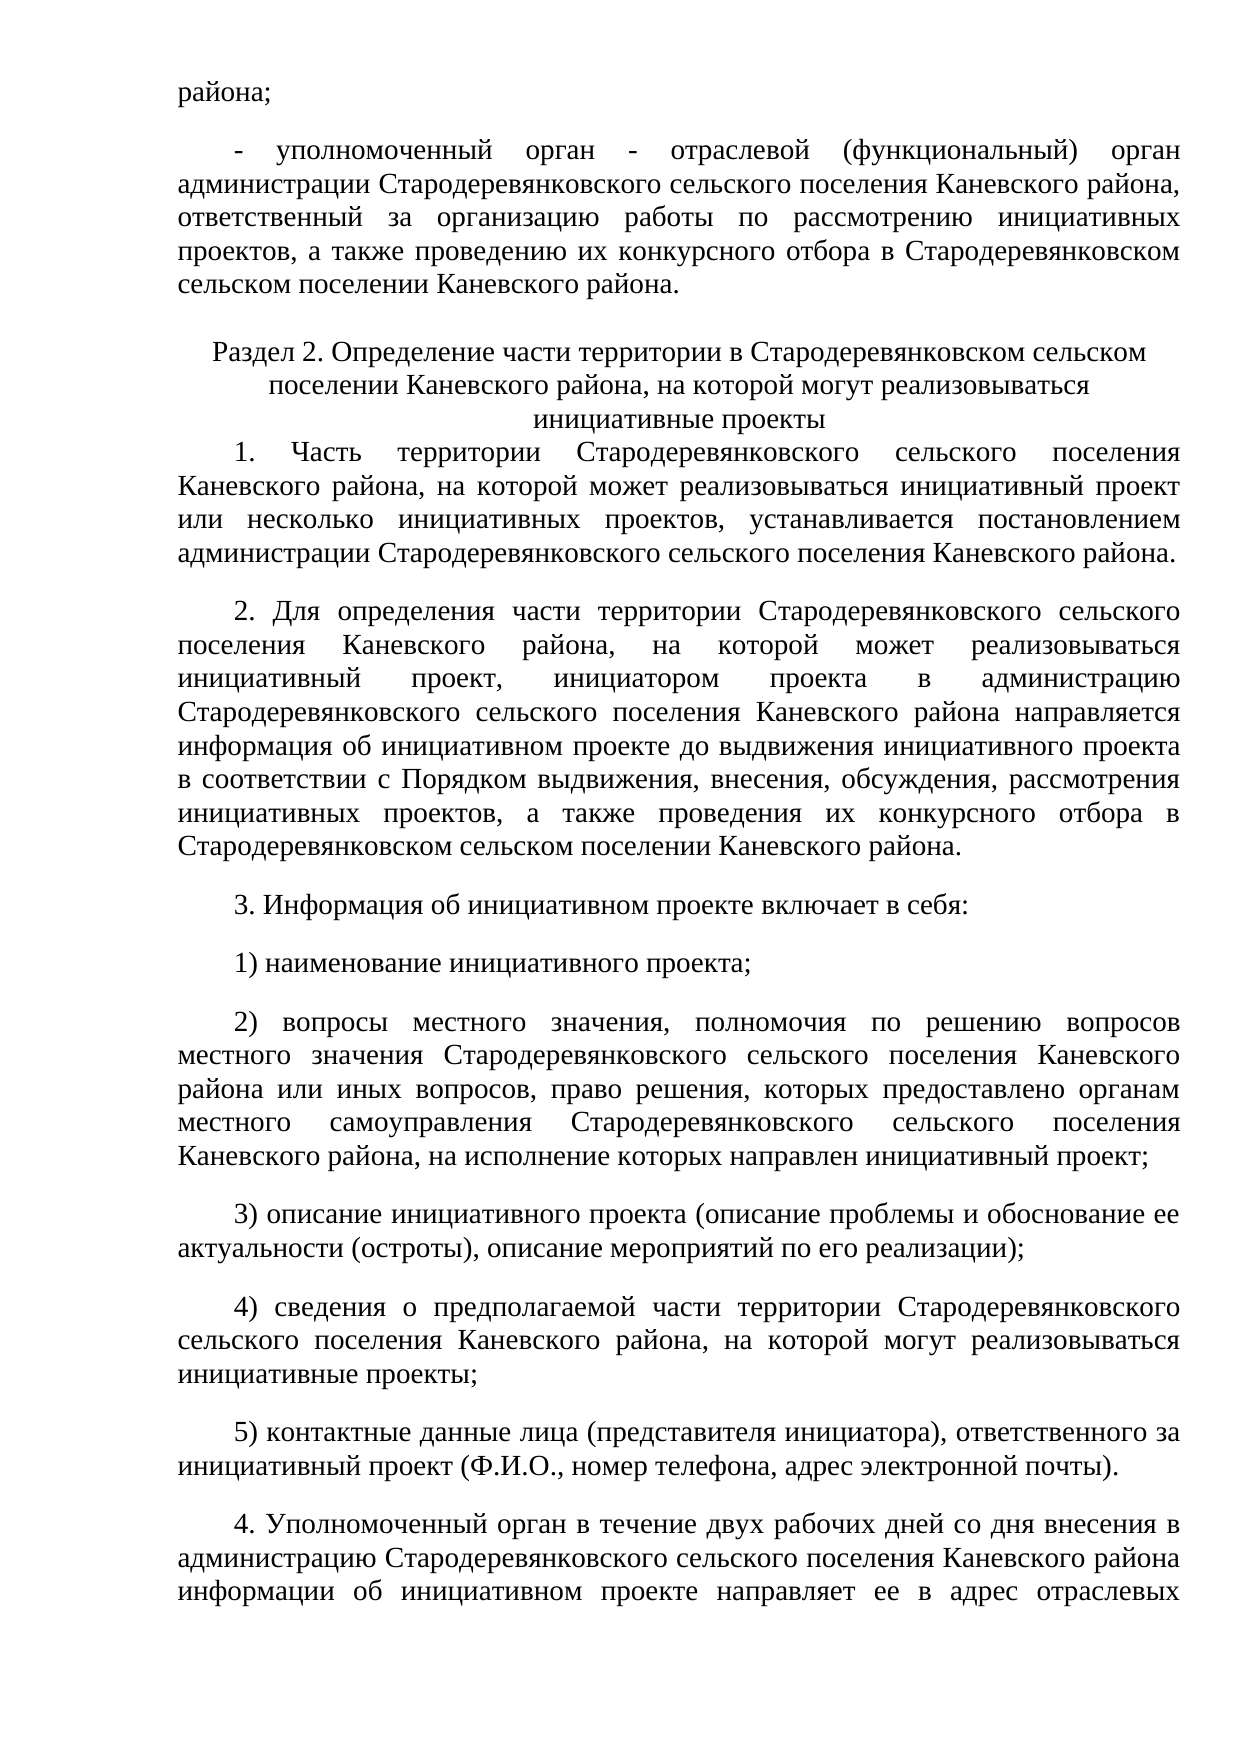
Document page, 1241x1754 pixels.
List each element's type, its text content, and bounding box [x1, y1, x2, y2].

text 3. Информация об инициативном проекте включает в себя: [177, 887, 1181, 920]
text 4) сведения о предполагаемой части территории Стародеревянковского сельского поселения Каневского района, на которой могут реализовываться инициативные проекты; [177, 1289, 1181, 1389]
text - уполномоченный орган - отраслевой (функциональный) орган администрации Стародеревянковского сельского поселения Каневского района, ответственный за организацию работы по рассмотрению инициативных проектов, а также проведению их конкурсного отбора в Стародеревянковском сельском поселении Каневского района. [177, 132, 1181, 300]
text Раздел 2. Определение части территории в Стародеревянковском сельском поселении Каневского района, на которой могут реализовываться инициативные проекты [177, 334, 1181, 434]
text 5) контактные данные лица (представителя инициатора), ответственного за инициативный проект (Ф.И.О., номер телефона, адрес электронной почты). [177, 1414, 1181, 1481]
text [177, 74, 1181, 107]
text 1) наименование инициативного проекта; [177, 945, 1181, 979]
text 2) вопросы местного значения, полномочия по решению вопросов местного значения Стародеревянковского сельского поселения Каневского района или иных вопросов, право решения, которых предоставлено органам местного самоуправления Стародеревянковского сельского поселения Каневского района, на исполнение которых направлен инициативный проект; [177, 1004, 1181, 1172]
text 3) описание инициативного проекта (описание проблемы и обоснование ее актуальности (остроты), описание мероприятий по его реализации); [177, 1197, 1181, 1264]
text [177, 1506, 1181, 1607]
text 1. Часть территории Стародеревянковского сельского поселения Каневского района, на которой может реализовываться инициативный проект или несколько инициативных проектов, устанавливается постановлением администрации Стародеревянковского сельского поселения Каневского района. [177, 434, 1181, 568]
text 2. Для определения части территории Стародеревянковского сельского поселения Каневского района, на которой может реализовываться инициативный проект, инициатором проекта в администрацию Стародеревянковского сельского поселения Каневского района направляется информация об инициативном проекте до выдвижения инициативного проекта в соответствии с Порядком выдвижения, внесения, обсуждения, рассмотрения инициативных проектов, а также проведения их конкурсного отбора в Стародеревянковском сельском поселении Каневского района. [177, 593, 1181, 862]
